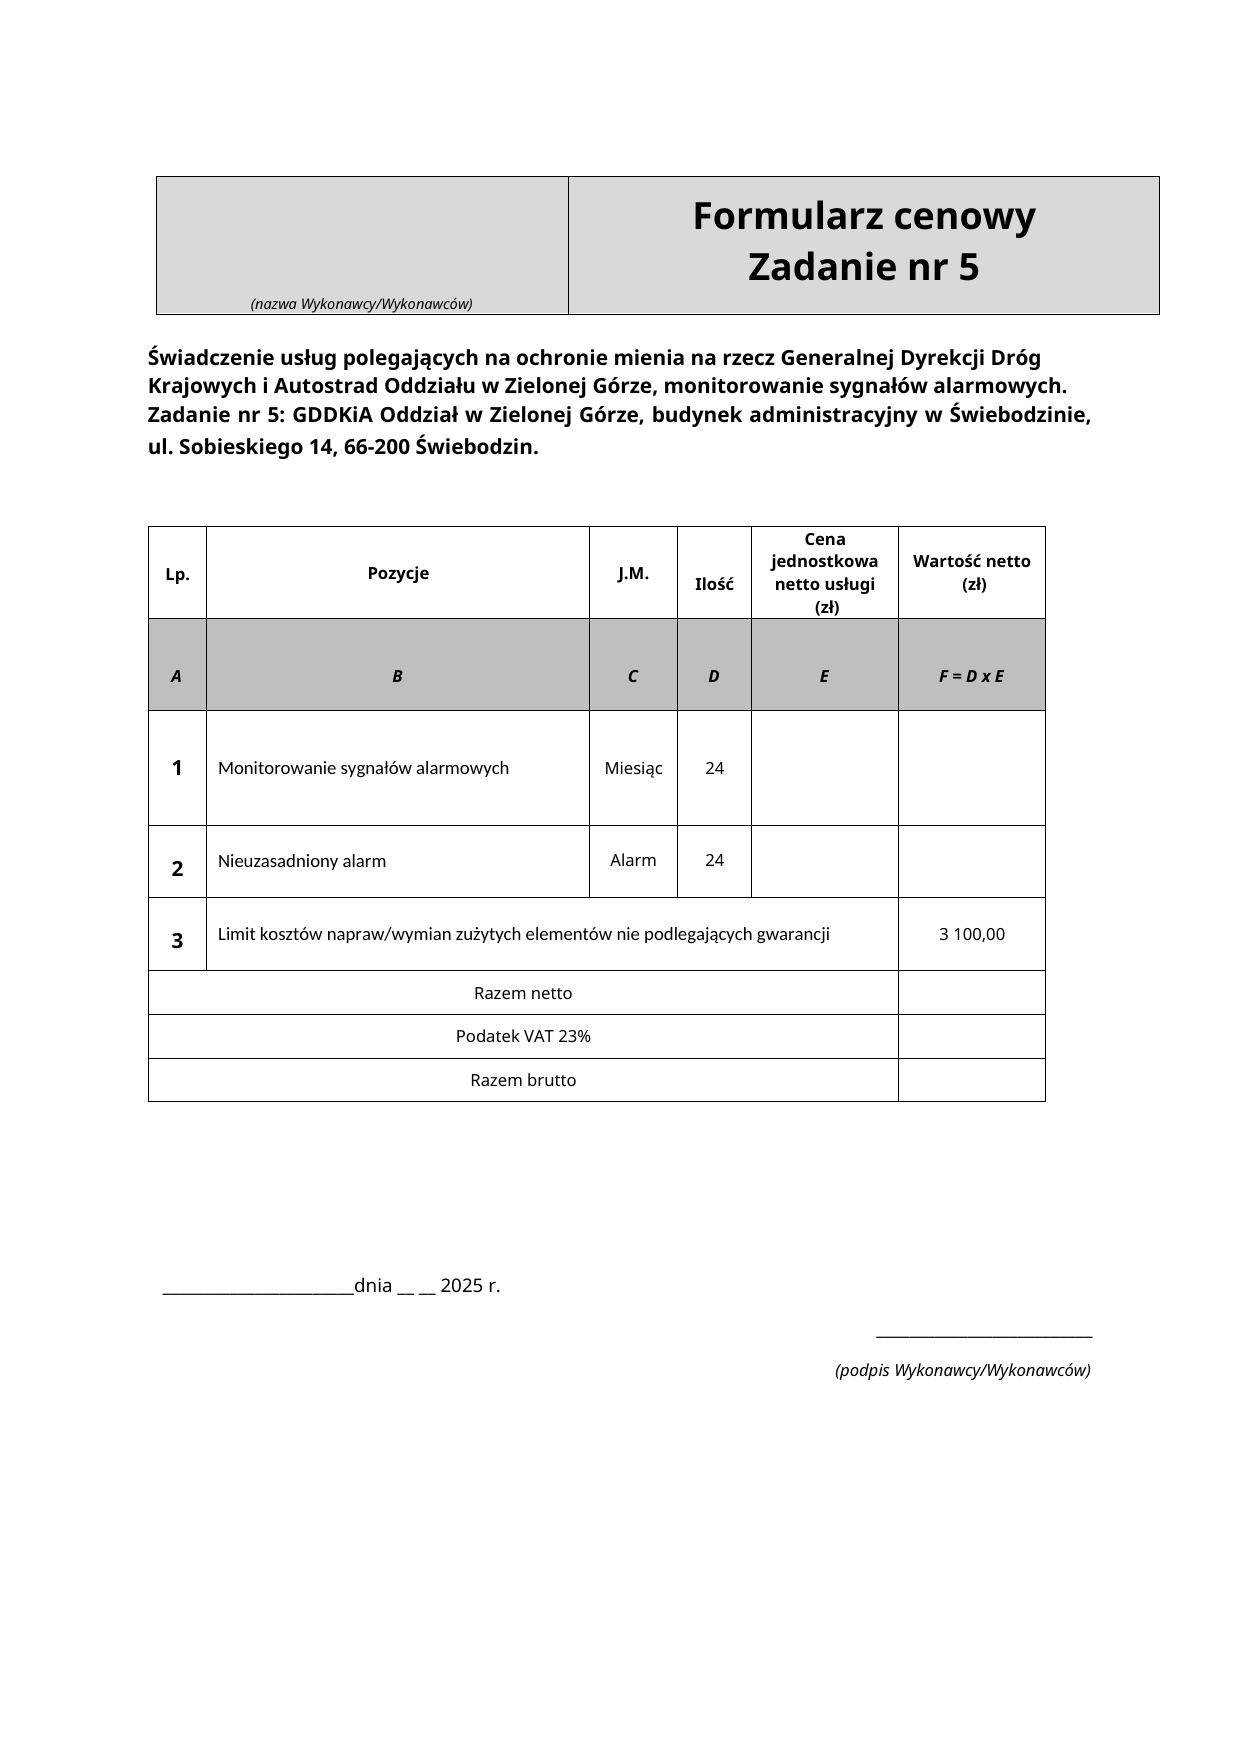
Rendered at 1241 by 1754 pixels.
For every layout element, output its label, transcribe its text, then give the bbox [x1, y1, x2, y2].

table_cell 2 [149, 826, 206, 897]
table_cell 3 100,00 [899, 898, 1045, 970]
table_cell [899, 711, 1045, 824]
table_header (nazwa Wykonawcy/Wykonawców) [157, 177, 568, 313]
table_cell 24 [678, 711, 751, 824]
table_cell [752, 826, 898, 897]
table_cell Nieuzasadniony alarm [207, 826, 589, 897]
text Świadczenie usług polegających na ochronie mienia na rzecz Generalnej Dyrekcji Dróg Krajowych i Autostrad Oddziału w Zielonej Górze, monitorowanie sygnałów alarmowych. [148, 343, 1093, 400]
table_header Ilość [678, 527, 751, 618]
table_cell 3 [149, 898, 206, 970]
text (podpis Wykonawcy/Wykonawców) [148, 1359, 1093, 1381]
table_header Lp. [149, 527, 206, 618]
text _______________________dnia __ __ 2025 r. [162, 1272, 1093, 1298]
table_cell Razem netto [149, 971, 898, 1014]
table_cell Miesiąc [590, 711, 677, 824]
table_cell 24 [678, 826, 751, 897]
table_cell [899, 1059, 1045, 1101]
table_cell [752, 711, 898, 824]
table_cell 1 [149, 711, 206, 824]
table_header Pozycje [207, 527, 589, 618]
text Zadanie nr 5: GDDKiA Oddział w Zielonej Górze, budynek administracyjny w Świebodzinie, ul. Sobieskiego 14, 66-200 Świebodzin. [148, 400, 1093, 461]
table_cell Limit kosztów napraw/wymian zużytych elementów nie podlegających gwarancji [207, 898, 898, 970]
table_cell Podatek VAT 23% [149, 1015, 898, 1057]
table_cell [899, 1015, 1045, 1057]
table_cell [899, 826, 1045, 897]
table_cell Razem brutto [149, 1059, 898, 1101]
text __________________________ [148, 1316, 1093, 1341]
table_cell [899, 971, 1045, 1014]
table_header Cena jednostkowa netto usługi (zł) [752, 527, 898, 618]
table_cell A [149, 619, 206, 710]
table_cell D [678, 619, 751, 710]
table_cell B [207, 619, 589, 710]
table_header J.M. [590, 527, 677, 618]
table_cell E [752, 619, 898, 710]
table_cell Monitorowanie sygnałów alarmowych [207, 711, 589, 824]
table_cell C [590, 619, 677, 710]
table_cell F = D x E [899, 619, 1045, 710]
table_header Wartość netto (zł) [899, 527, 1045, 618]
table_cell Alarm [590, 826, 677, 897]
table_header Formularz cenowy Zadanie nr 5 [569, 177, 1159, 313]
